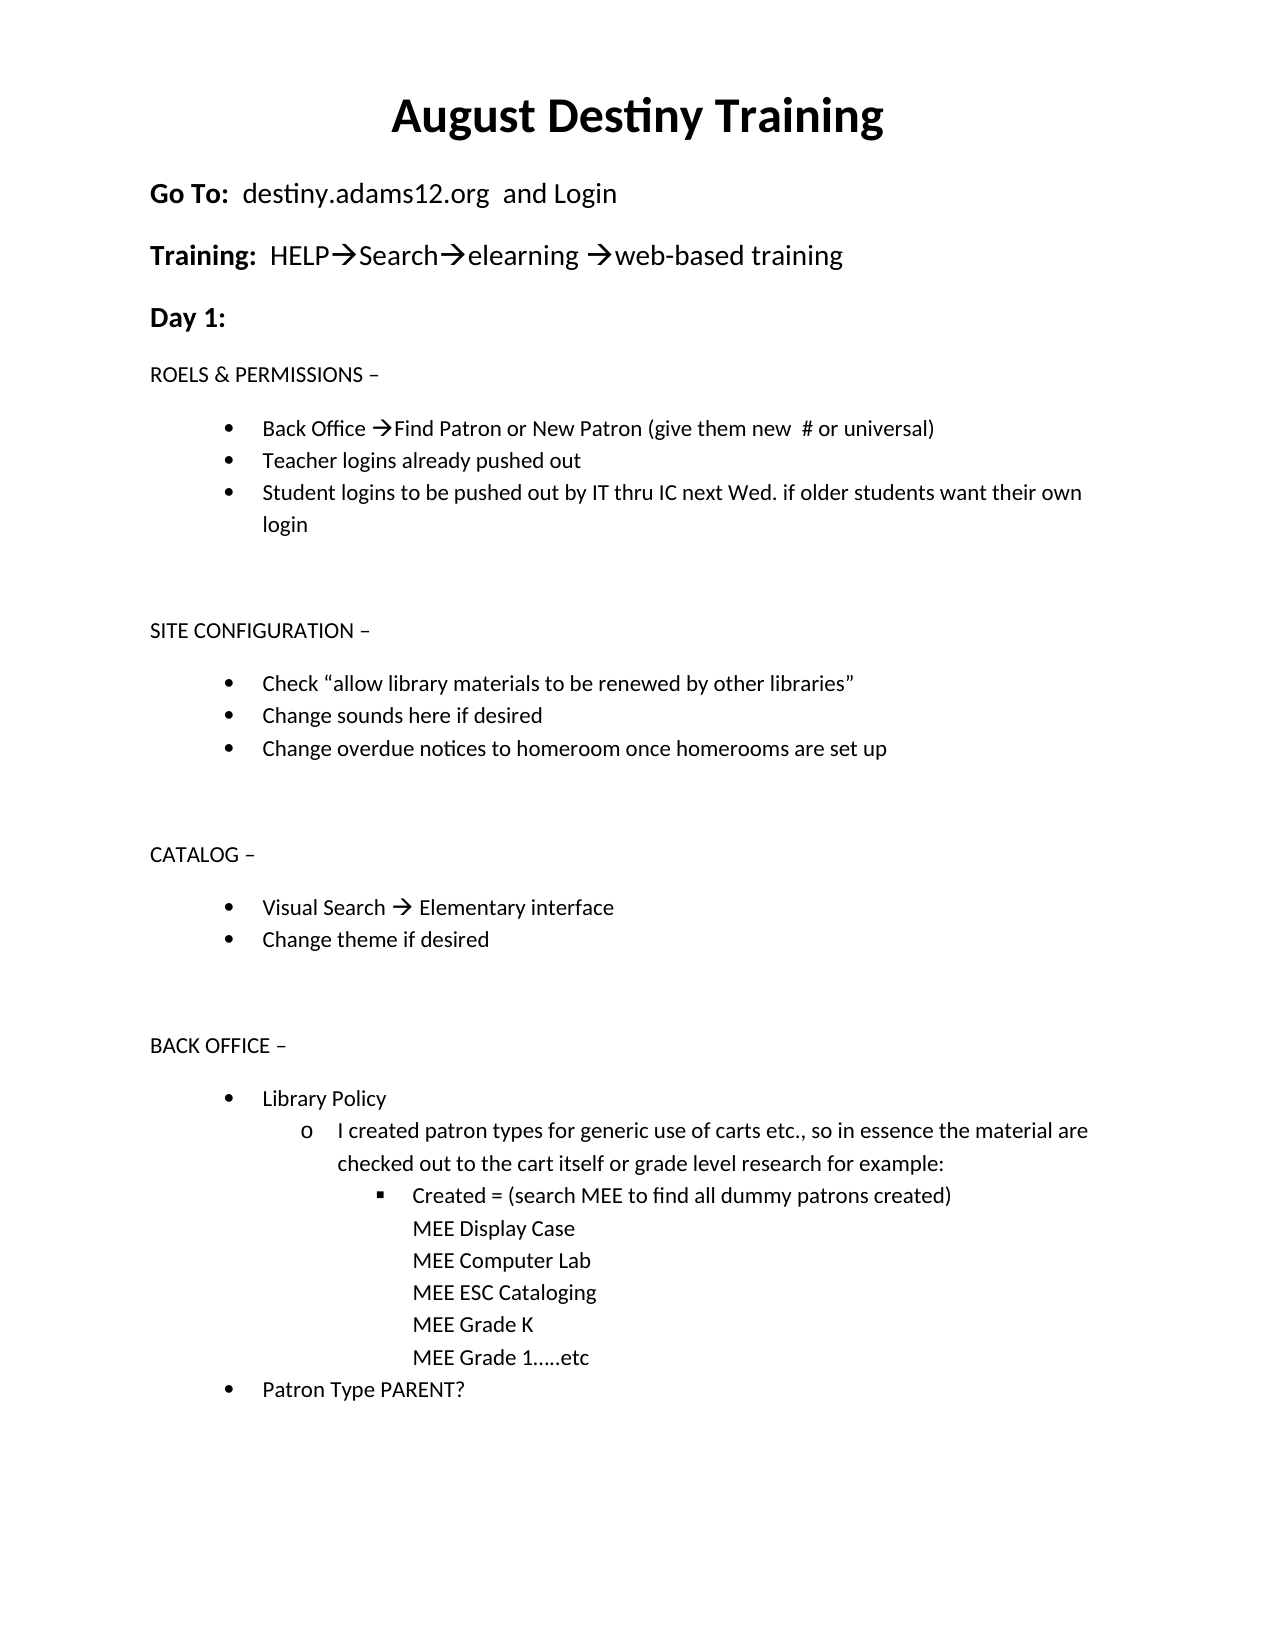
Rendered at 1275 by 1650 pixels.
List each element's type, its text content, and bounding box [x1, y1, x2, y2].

text Go To: destiny.adams12.org and Login [150, 175, 1125, 211]
text Day 1: [150, 299, 1125, 334]
list Student logins to be pushed out by IT thru IC next Wed. if older students want their own login [225, 478, 1125, 538]
text Training: HELPSearchelearning web-based training [150, 237, 1125, 273]
list Back Office Find Patron or New Patron (give them new # or universal) [225, 414, 1125, 442]
text ROELS & PERMISSIONS – [150, 361, 1125, 389]
list MEE Display Case [412, 1214, 1125, 1242]
list MEE Computer Lab [412, 1246, 1125, 1274]
list MEE ESC Cataloging [412, 1278, 1125, 1306]
list I created patron types for generic use of carts etc., so in essence the material are checked out to the cart itself or grade level research for example: [300, 1116, 1125, 1177]
text August Destiny Training [150, 84, 1125, 145]
list MEE Grade K [412, 1310, 1125, 1338]
list Teacher logins already pushed out [225, 446, 1125, 474]
list Change theme if desired [225, 925, 1125, 953]
list Change sounds here if desired [225, 701, 1125, 729]
list Check “allow library materials to be renewed by other libraries” [225, 669, 1125, 697]
text CATALOG – [150, 840, 1125, 868]
list Patron Type PARENT? [225, 1375, 1125, 1403]
list Created = (search MEE to find all dummy patrons created) [375, 1182, 1125, 1210]
list Library Policy [225, 1084, 1125, 1112]
list Change overdue notices to homeroom once homerooms are set up [225, 734, 1125, 762]
text BACK OFFICE – [150, 1031, 1125, 1059]
text SITE CONFIGURATION – [150, 616, 1125, 644]
list Visual Search Elementary interface [225, 893, 1125, 921]
list MEE Grade 1…..etc [412, 1343, 1125, 1371]
